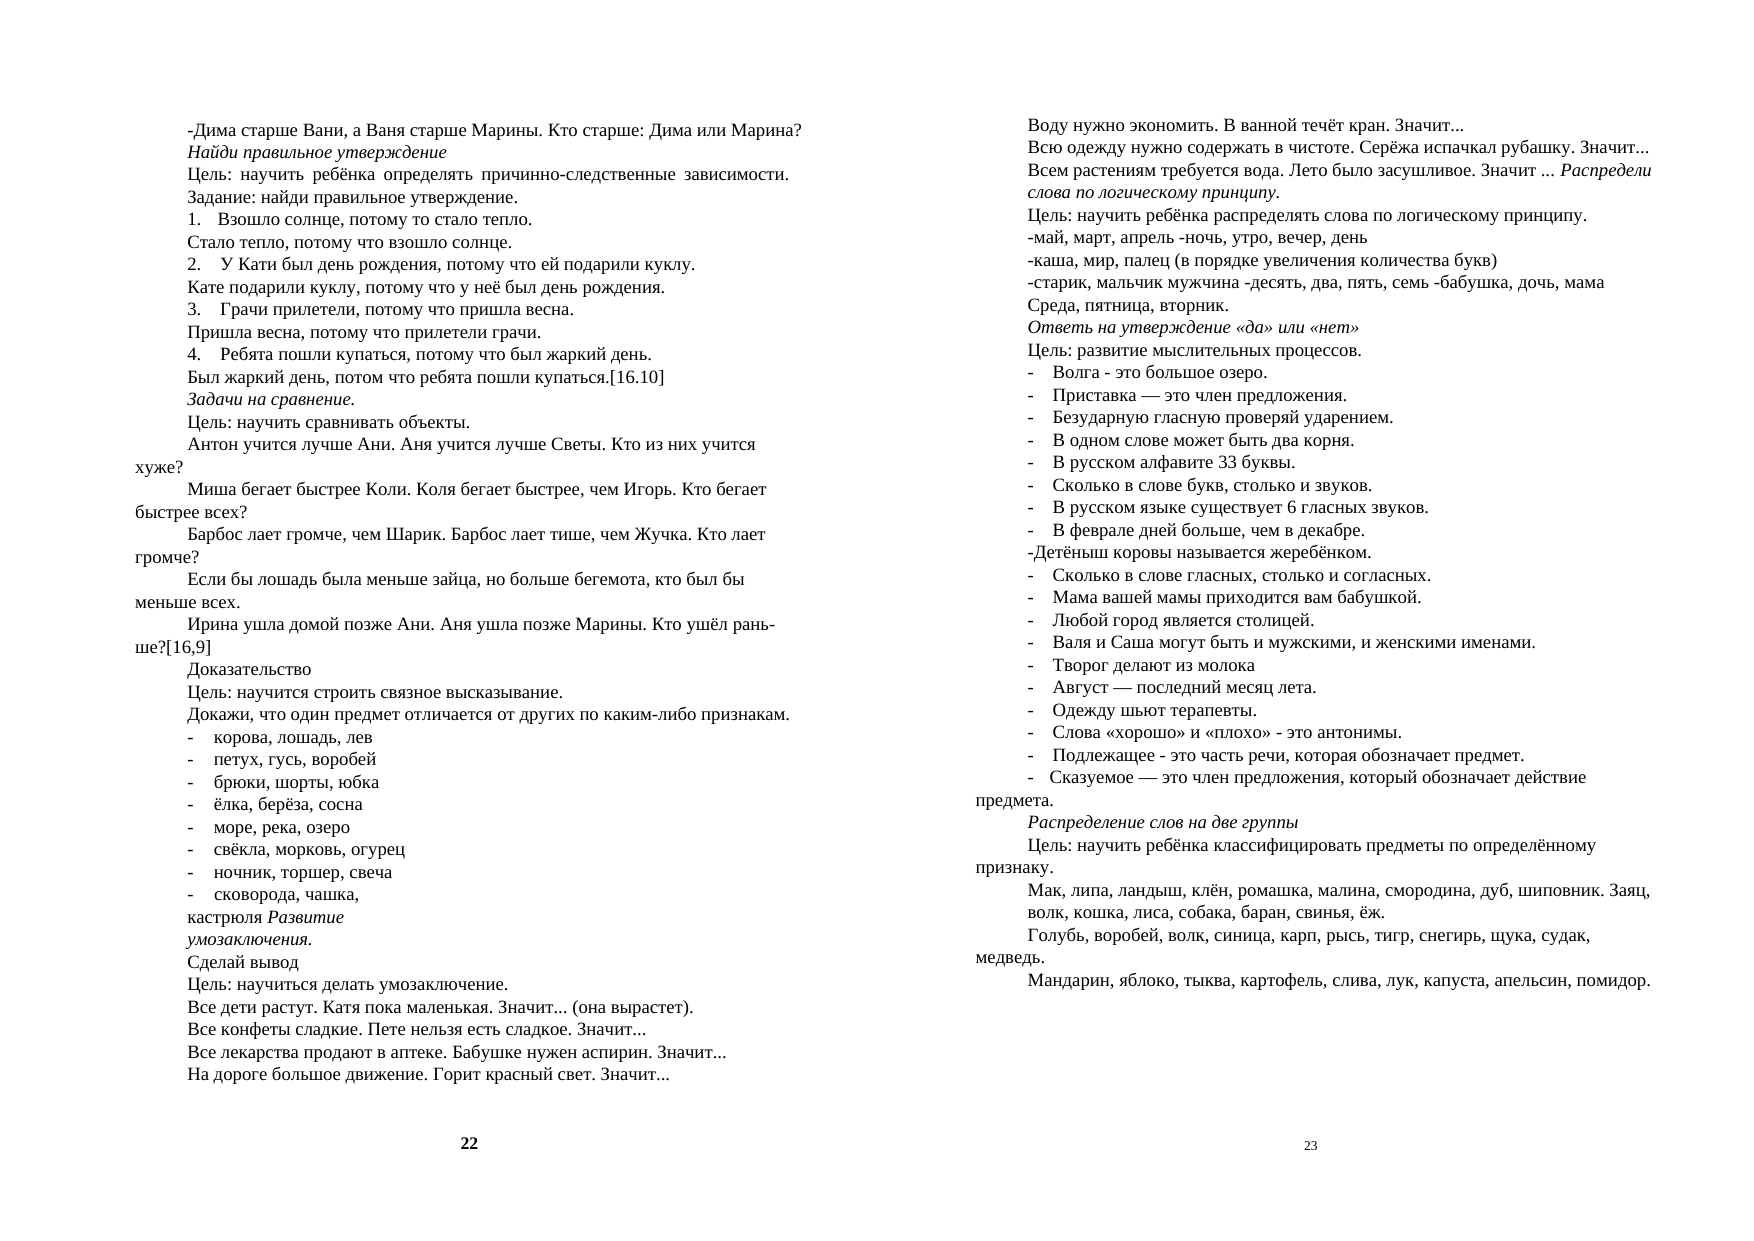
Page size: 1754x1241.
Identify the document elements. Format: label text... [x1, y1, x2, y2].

text Пришла весна, потому что прилетели грачи. [187, 320, 807, 343]
text 23 [1304, 1140, 1318, 1153]
text Мандарин, яблоко, тыква, картофель, слива, лук, капуста, апельсин, помидор. [975, 968, 1656, 991]
list Одежду шьют терапевты. [1027, 698, 1656, 721]
list Приставка — это член предложения. [1027, 383, 1656, 406]
text -май, март, апрель -ночь, утро, вечер, день [1027, 226, 1656, 248]
text Цель: научиться делать умозаключение. [187, 973, 807, 995]
list Подлежащее - это часть речи, которая обозначает предмет. [1027, 743, 1656, 766]
list брюки, шорты, юбка [187, 770, 807, 793]
list петух, гусь, воробей [187, 748, 807, 770]
text 22 [460, 1135, 478, 1153]
text Цель: научить сравнивать объекты. [187, 410, 807, 433]
text Сделай вывод [187, 950, 807, 973]
text Стало тепло, потому что взошло солнце. [187, 230, 807, 253]
list Валя и Саша могут быть и мужскими, и женскими именами. [1027, 631, 1656, 653]
text Все лекарства продают в аптеке. Бабушке нужен аспирин. Значит... [187, 1040, 807, 1063]
list Грачи прилетели, потому что пришла весна. [187, 298, 807, 320]
text Докажи, что один предмет отличается от других по каким-либо признакам. [135, 703, 807, 725]
list Любой город является столицей. [1027, 608, 1656, 631]
text Все конфеты сладкие. Пете нельзя есть сладкое. Значит... [187, 1018, 807, 1040]
text хуже? [135, 455, 807, 478]
list В русском языке существует 6 гласных звуков. [1027, 496, 1656, 518]
list ночник, торшер, свеча [187, 860, 807, 883]
text Кате подарили куклу, потому что у неё был день рождения. [187, 275, 807, 298]
text Цель: научить ребёнка классифицировать предметы по определённому признаку. [975, 833, 1656, 878]
text Барбос лает громче, чем Шарик. Барбос лает тише, чем Жучка. Кто лает громче? [135, 523, 807, 568]
list Мама вашей мамы приходится вам бабушкой. [1027, 586, 1656, 608]
text Ответь на утверждение «да» или «нет» [975, 316, 1656, 338]
text Голубь, воробей, волк, синица, карп, рысь, тигр, снегирь, щука, судак, медведь. [975, 923, 1656, 968]
list Сколько в слове гласных, столько и согласных. [1027, 563, 1656, 586]
list море, река, озеро [187, 815, 807, 838]
text Распределение слов на две группы [1027, 811, 1656, 833]
text Цель: развитие мыслительных процессов. [975, 338, 1656, 361]
text Если бы лошадь была меньше зайца, но больше бегемота, кто был бы меньше всех. [135, 568, 807, 613]
text Воду нужно экономить. В ванной течёт кран. Значит... [975, 113, 1656, 136]
list свёкла, морковь, огурец [187, 838, 807, 860]
text -старик, мальчик мужчина -десять, два, пять, семь -бабушка, дочь, мама Среда, пятница, вторник. [1027, 271, 1656, 316]
list Август — последний месяц лета. [1027, 676, 1656, 698]
list ёлка, берёза, сосна [187, 793, 807, 815]
list корова, лошадь, лев [187, 725, 807, 748]
text Все дети растут. Катя пока маленькая. Значит... (она вырастет). [187, 995, 807, 1018]
text -каша, мир, палец (в порядке увеличения количества букв) [975, 248, 1656, 271]
text На дороге большое движение. Горит красный свет. Значит... [187, 1063, 807, 1085]
text Найди правильное утверждение [187, 140, 807, 163]
text Ирина ушла домой позже Ани. Аня ушла позже Марины. Кто ушёл рань- ше?[16,9] [135, 613, 807, 658]
list Взошло солнце, потому то стало тепло. [187, 208, 807, 230]
list Творог делают из молока [1027, 653, 1656, 676]
text Всю одежду нужно содержать в чистоте. Серёжа испачкал рубашку. Значит... [975, 136, 1656, 158]
text -Детёныш коровы называется жеребёнком. [1027, 541, 1656, 563]
text Всем растениям требуется вода. Лето было засушливое. Значит ... Распредели слова по логическому принципу. [1027, 158, 1656, 203]
list сковорода, чашка, кастрюля Развитие умозаключения. [187, 883, 428, 950]
list Сколько в слове букв, столько и звуков. [1027, 473, 1656, 496]
text Антон учится лучше Ани. Аня учится лучше Светы. Кто из них учится [187, 433, 807, 455]
list В феврале дней больше, чем в декабре. [1027, 518, 1656, 541]
list Безударную гласную проверяй ударением. [1027, 406, 1656, 428]
list Слова «хорошо» и «плохо» - это антонимы. [1027, 721, 1656, 743]
list Сказуемое — это член предложения, который обозначает действие предмета. [975, 766, 1656, 811]
list Ребята пошли купаться, потому что был жаркий день. [187, 343, 807, 365]
text Миша бегает быстрее Коли. Коля бегает быстрее, чем Игорь. Кто бегает быстрее всех? [135, 478, 807, 523]
list В русском алфавите 33 буквы. [1027, 451, 1656, 473]
list Волга - это большое озеро. [1027, 361, 1656, 383]
list В одном слове может быть два корня. [1027, 428, 1656, 451]
text Мак, липа, ландыш, клён, ромашка, малина, смородина, дуб, шиповник. Заяц, волк, кошка, лиса, собака, баран, свинья, ёж. [1027, 878, 1656, 923]
text -Дима старше Вани, а Ваня старше Марины. Кто старше: Дима или Марина? [135, 119, 807, 140]
list У Кати был день рождения, потому что ей подарили куклу. [187, 253, 807, 275]
text Задачи на сравнение. [187, 388, 807, 410]
text Цель: научить ребёнка определять причинно-следственные зависимости. Задание: найди правильное утверждение. [187, 163, 790, 208]
text Был жаркий день, потом что ребята пошли купаться.[16.10] [187, 365, 807, 388]
text Цель: научится строить связное высказывание. [187, 680, 807, 703]
text Цель: научить ребёнка распределять слова по логическому принципу. [975, 203, 1656, 226]
text Доказательство [187, 658, 807, 680]
